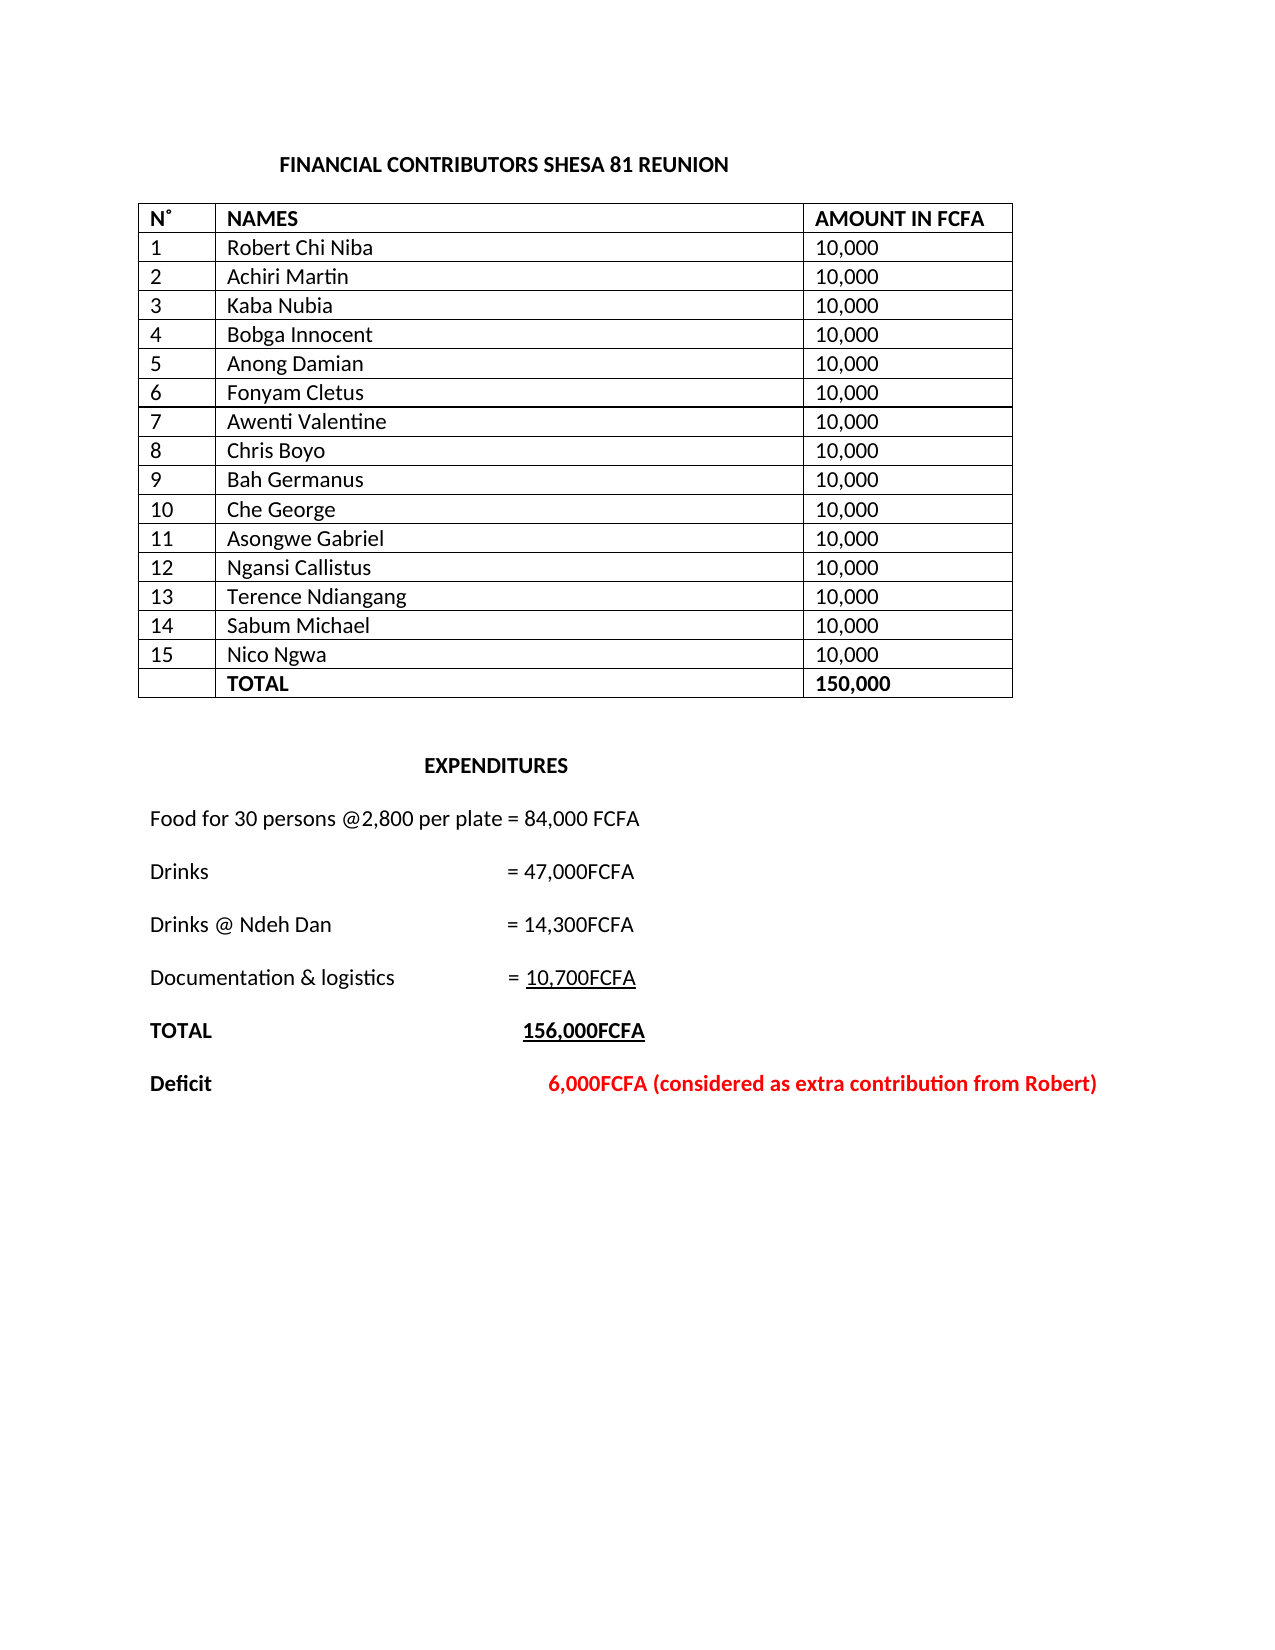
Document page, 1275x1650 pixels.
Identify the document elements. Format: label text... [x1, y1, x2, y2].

table_cell 10,000 [804, 611, 1012, 639]
table_cell 10,000 [804, 582, 1012, 610]
table_cell 2 [139, 262, 215, 290]
table_cell 3 [139, 291, 215, 319]
table_cell 10,000 [804, 408, 1012, 436]
table_cell Sabum Michael [216, 611, 803, 639]
table_cell 9 [139, 466, 215, 494]
table_cell 150,000 [804, 669, 1012, 697]
table_header N˚ [139, 204, 215, 232]
text EXPENDITURES [150, 751, 1125, 779]
table_cell 10,000 [804, 640, 1012, 668]
table_cell Awenti Valentine [216, 408, 803, 436]
table_cell Asongwe Gabriel [216, 524, 803, 552]
table_cell 10,000 [804, 437, 1012, 464]
table_cell 4 [139, 320, 215, 348]
table_cell 12 [139, 553, 215, 581]
table_cell 1 [139, 233, 215, 261]
table_cell Bobga Innocent [216, 320, 803, 348]
table_cell 10,000 [804, 320, 1012, 348]
table_cell [139, 669, 215, 697]
text FINANCIAL CONTRIBUTORS SHESA 81 REUNION [150, 150, 1125, 178]
table_cell 7 [139, 408, 215, 436]
table_cell 8 [139, 437, 215, 464]
text TOTAL 156,000FCFA [150, 1016, 1125, 1044]
table_cell 10 [139, 495, 215, 523]
table_header NAMES [216, 204, 803, 232]
table_cell Che George [216, 495, 803, 523]
table_cell Robert Chi Niba [216, 233, 803, 261]
table_cell 10,000 [804, 553, 1012, 581]
text Drinks = 47,000FCFA [150, 857, 1125, 885]
text Food for 30 persons @2,800 per plate = 84,000 FCFA [150, 804, 1125, 832]
table_cell 15 [139, 640, 215, 668]
table_cell TOTAL [216, 669, 803, 697]
table_cell 5 [139, 349, 215, 377]
table_cell Nico Ngwa [216, 640, 803, 668]
table_cell Bah Germanus [216, 466, 803, 494]
table_cell 10,000 [804, 495, 1012, 523]
table_cell Ngansi Callistus [216, 553, 803, 581]
table_cell Kaba Nubia [216, 291, 803, 319]
table_cell 14 [139, 611, 215, 639]
table_cell 10,000 [804, 379, 1012, 406]
table_cell Terence Ndiangang [216, 582, 803, 610]
table_cell 10,000 [804, 466, 1012, 494]
table_cell 10,000 [804, 262, 1012, 290]
table_cell 11 [139, 524, 215, 552]
table_cell 6 [139, 379, 215, 406]
table_cell Chris Boyo [216, 437, 803, 464]
table_header AMOUNT IN FCFA [804, 204, 1012, 232]
table_cell Fonyam Cletus [216, 379, 803, 406]
table_cell 10,000 [804, 291, 1012, 319]
table_cell 10,000 [804, 349, 1012, 377]
text Drinks @ Ndeh Dan = 14,300FCFA [150, 910, 1125, 938]
table_cell 10,000 [804, 524, 1012, 552]
table_cell 13 [139, 582, 215, 610]
text Deficit 6,000FCFA (considered as extra contribution from Robert) [150, 1069, 1125, 1097]
table_cell Anong Damian [216, 349, 803, 377]
table_cell 10,000 [804, 233, 1012, 261]
table_cell Achiri Martin [216, 262, 803, 290]
text Documentation & logistics = 10,700FCFA [150, 963, 1125, 991]
